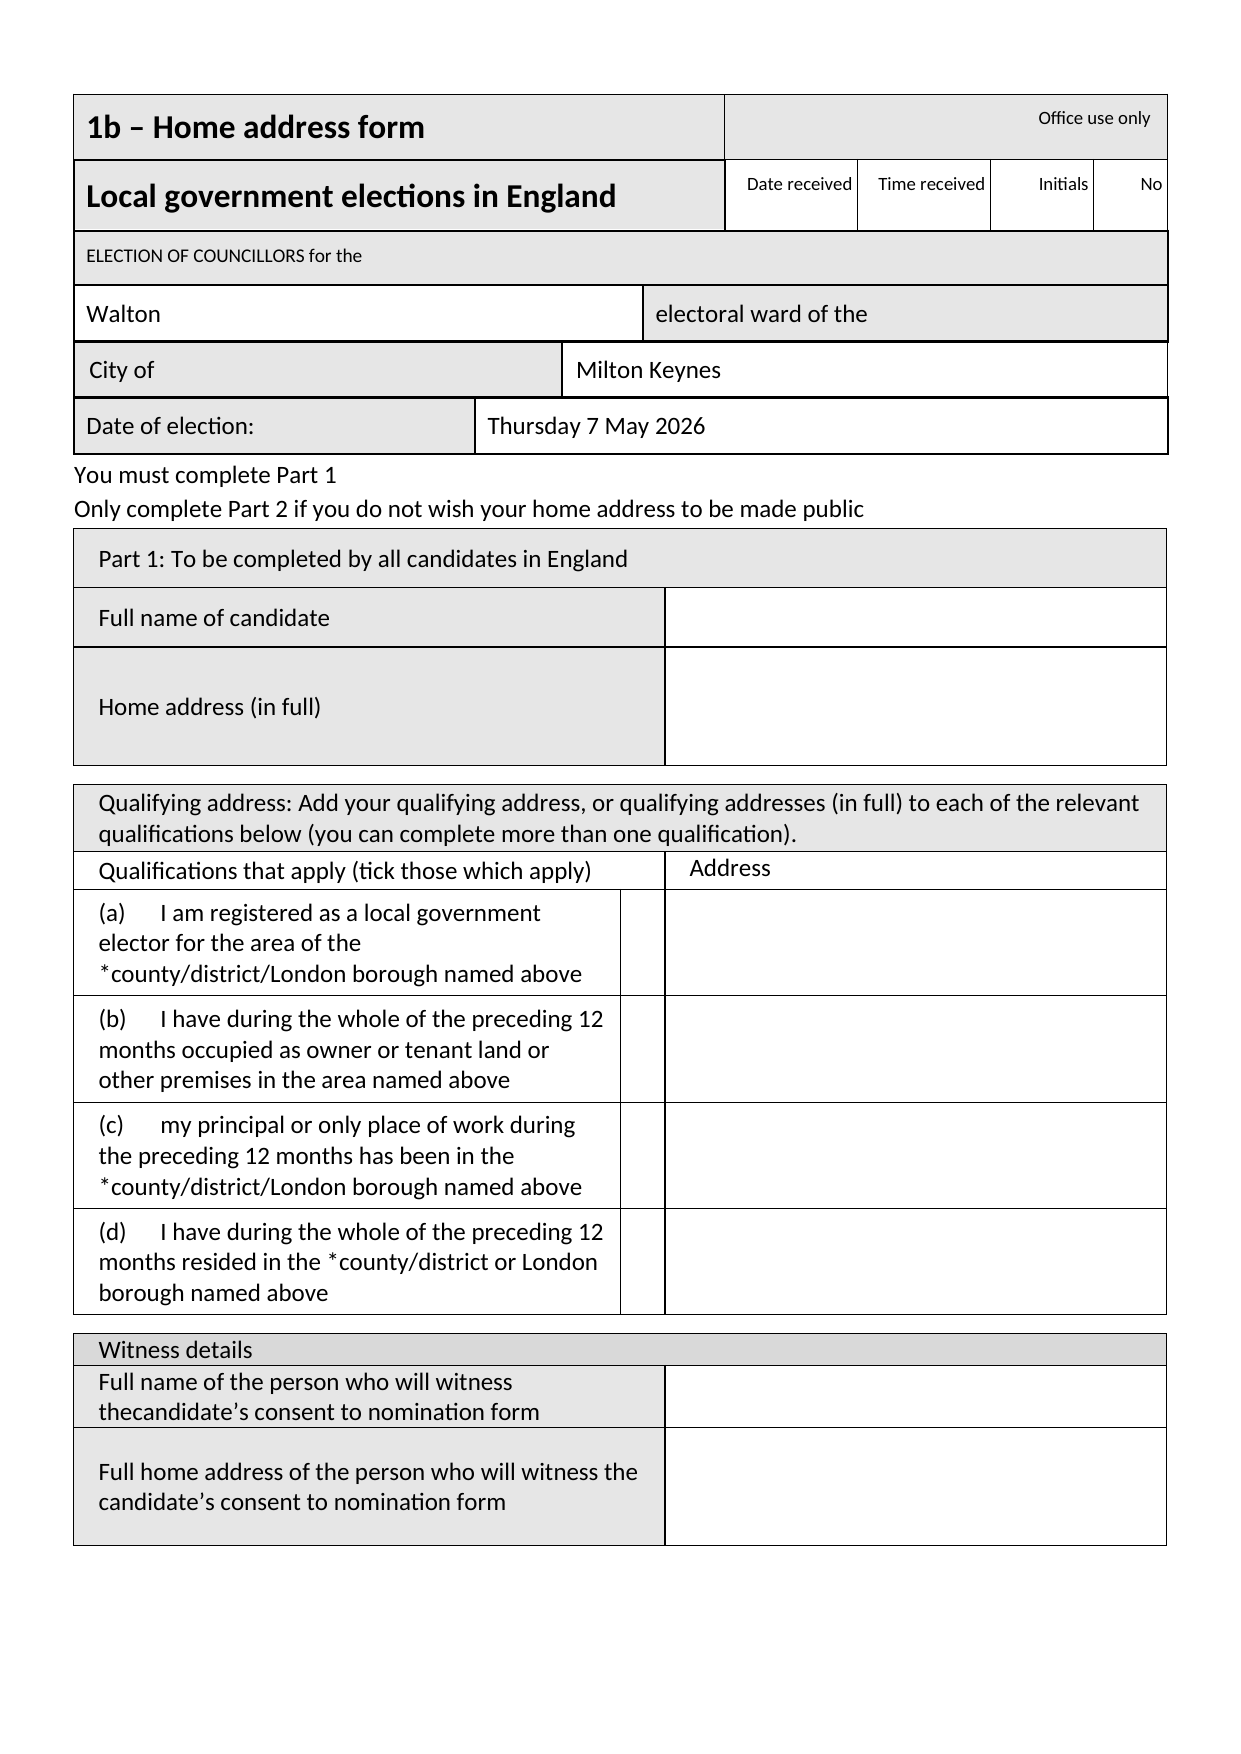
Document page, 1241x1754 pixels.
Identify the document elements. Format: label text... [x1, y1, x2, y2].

table_cell Walton [75, 286, 642, 340]
table_cell Milton Keynes [563, 343, 1167, 396]
table_cell [666, 1209, 1166, 1314]
table_cell [666, 1428, 1166, 1545]
table_cell [666, 890, 1166, 995]
table_cell ELECTION OF COUNCILLORS for the [75, 232, 1167, 284]
table_cell Qualifications that apply (tick those which apply) [74, 852, 664, 889]
table_cell electoral ward of the [644, 286, 1167, 340]
table_header Qualifying address: Add your qualifying address, or qualifying addresses (in full) to each of the relevant qualifications below (you can complete more than one qualification). [74, 785, 1166, 851]
table_cell Full name of candidate [74, 588, 664, 646]
table_header Part 1: To be completed by all candidates in England [74, 529, 1166, 587]
table_cell [621, 1103, 664, 1208]
table_cell (b) I have during the whole of the preceding 12 months occupied as owner or tenant land or other premises in the area named above [74, 996, 620, 1102]
table_cell [666, 588, 1166, 646]
table_header Witness details [74, 1334, 1166, 1365]
table_cell Local government elections in England [75, 161, 724, 229]
text You must complete Part 1 [74, 459, 1165, 489]
table_cell [621, 996, 664, 1102]
table_cell [666, 1103, 1166, 1208]
table_cell Full name of the person who will witness thecandidate’s consent to nomination form [74, 1366, 664, 1427]
table_cell Address [666, 852, 1166, 889]
table_cell [666, 996, 1166, 1102]
table_cell (a) I am registered as a local government elector for the area of the *county/district/London borough named above [74, 890, 620, 995]
table_cell City of [75, 343, 561, 396]
text Only complete Part 2 if you do not wish your home address to be made public [74, 493, 1165, 524]
table_cell Time received [858, 160, 990, 229]
table_cell Date received [726, 160, 857, 229]
table_cell [666, 648, 1166, 765]
table_header 1b – Home address form [74, 95, 724, 159]
table_cell [621, 890, 664, 995]
table_cell Thursday 7 May 2026 [476, 399, 1167, 453]
table_cell No [1094, 160, 1167, 229]
table_header Office use only [725, 95, 1167, 159]
table_cell Initials [991, 160, 1093, 229]
table_cell Full home address of the person who will witness the candidate’s consent to nomination form [74, 1428, 664, 1545]
table_cell [666, 1366, 1166, 1427]
table_cell [621, 1209, 664, 1314]
table_cell Date of election: [75, 399, 474, 453]
table_cell Home address (in full) [74, 648, 664, 765]
table_cell (c) my principal or only place of work during the preceding 12 months has been in the *county/district/London borough named above [74, 1103, 620, 1208]
table_cell (d) I have during the whole of the preceding 12 months resided in the *county/district or London borough named above [74, 1209, 620, 1314]
